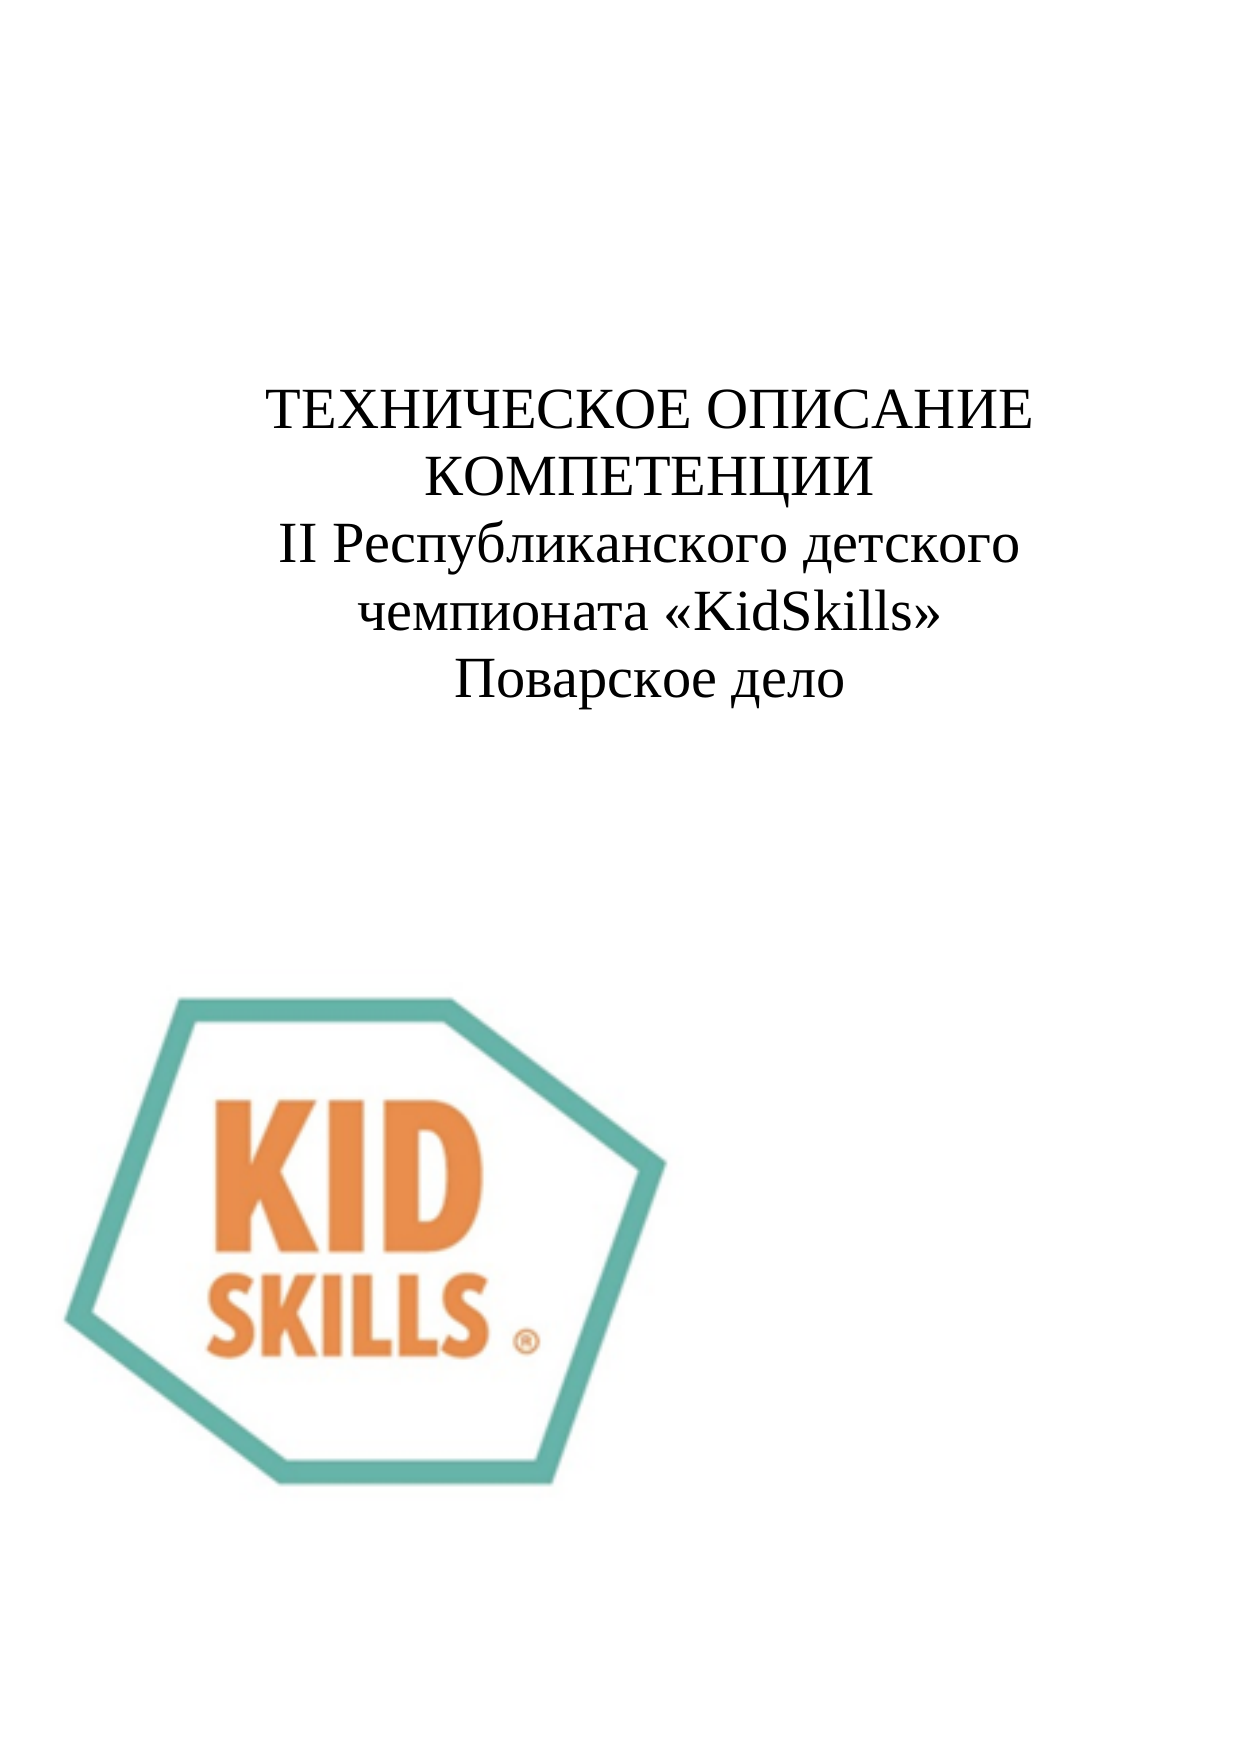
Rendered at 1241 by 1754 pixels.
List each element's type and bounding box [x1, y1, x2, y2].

picture [6, 882, 727, 1603]
